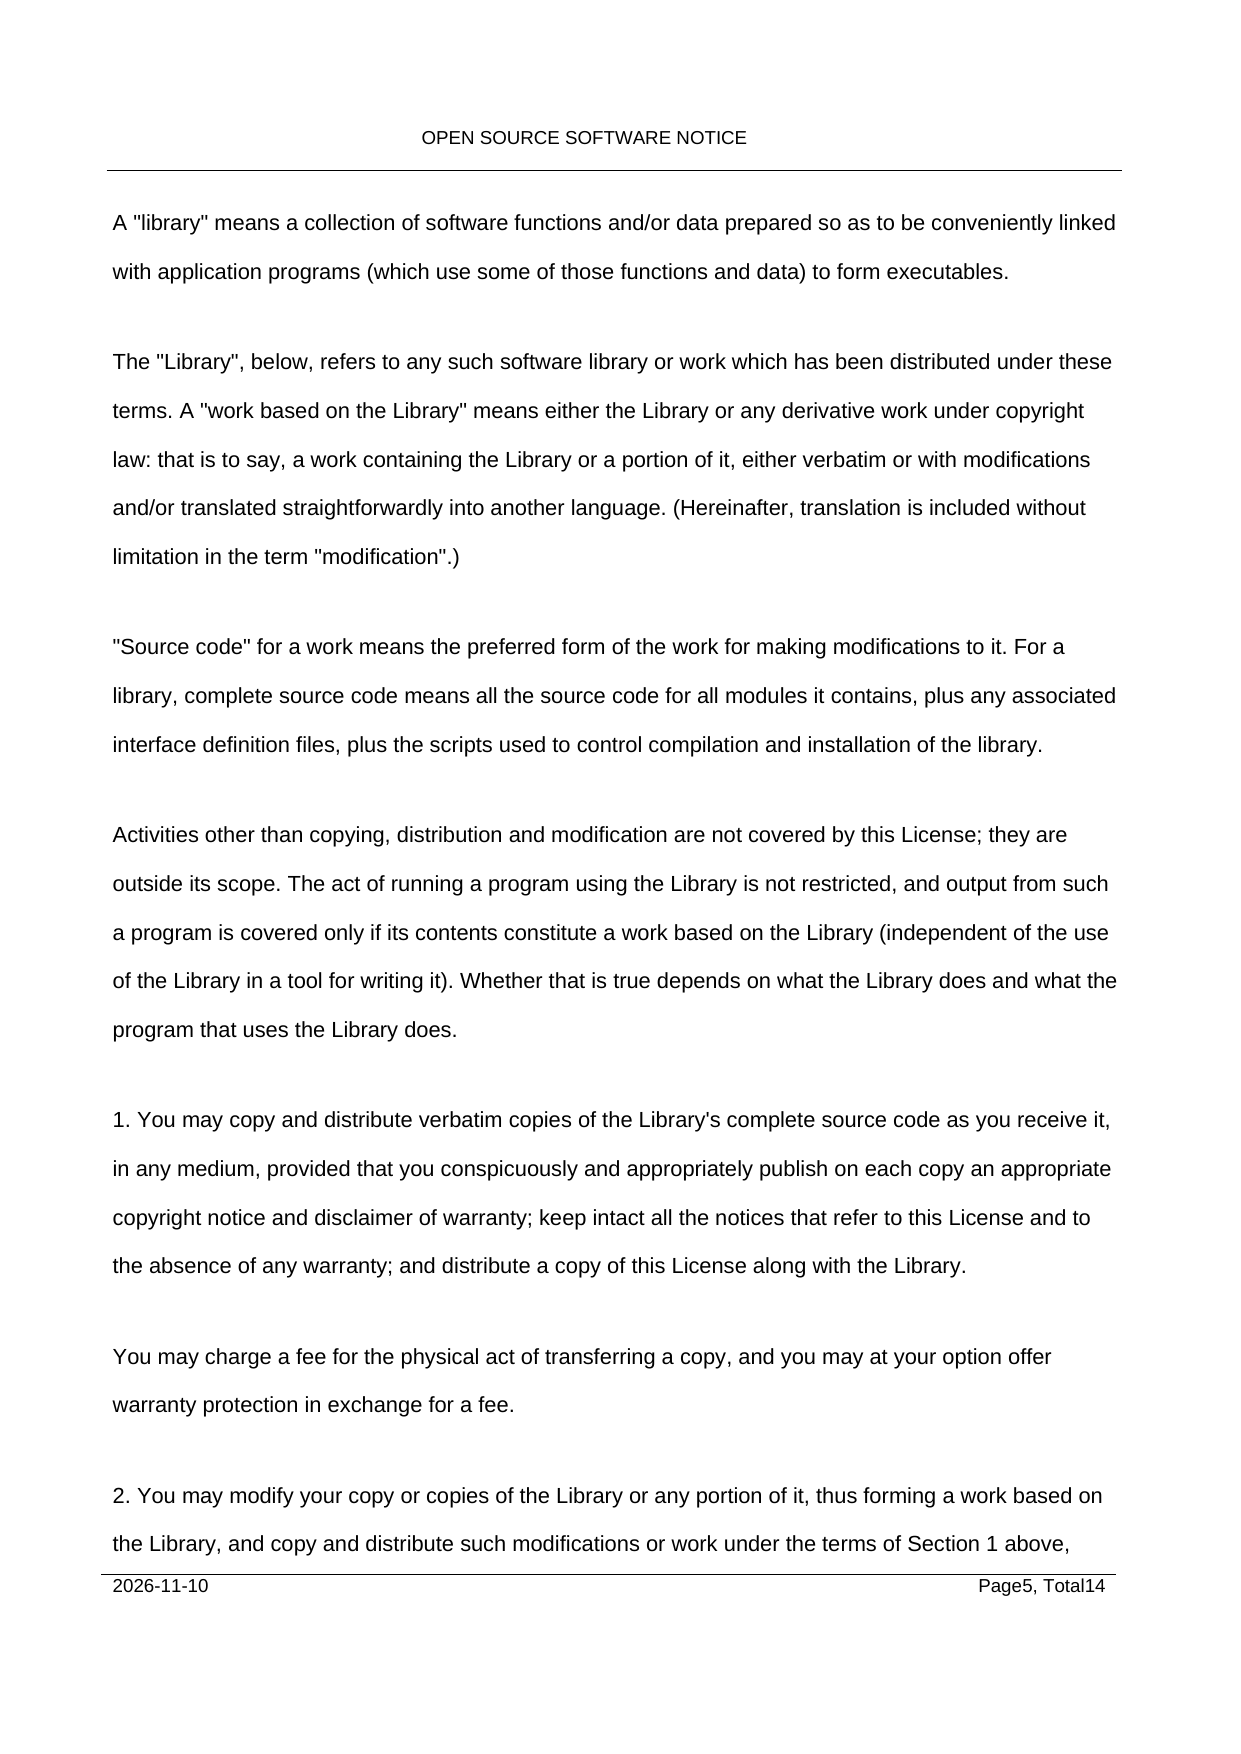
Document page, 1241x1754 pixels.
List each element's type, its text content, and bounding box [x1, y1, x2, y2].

text The "Library", below, refers to any such software library or work which has been distributed under these terms. A "work based on the Library" means either the Library or any derivative work under copyright law: that is to say, a work containing the Library or a portion of it, either verbatim or with modifications and/or translated straightforwardly into another language. (Hereinafter, translation is included without limitation in the term "modification".) [112, 345, 1128, 573]
text 1. You may copy and distribute verbatim copies of the Library's complete source code as you receive it, in any medium, provided that you conspicuously and appropriately publish on each copy an appropriate copyright notice and disclaimer of warranty; keep intact all the notices that refer to this License and to the absence of any warranty; and distribute a copy of this License along with the Library. [112, 1103, 1128, 1282]
text You may charge a fee for the physical act of transferring a copy, and you may at your option offer warranty protection in exchange for a fee. [112, 1340, 1128, 1421]
text A "library" means a collection of software functions and/or data prepared so as to be conveniently linked with application programs (which use some of those functions and data) to form executables. [112, 206, 1128, 288]
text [112, 1479, 1128, 1560]
text Activities other than copying, distribution and modification are not covered by this License; they are outside its scope. The act of running a program using the Library is not restricted, and output from such a program is covered only if its contents constitute a work based on the Library (independent of the use of the Library in a tool for writing it). Whether that is true depends on what the Library does and what the program that uses the Library does. [112, 818, 1128, 1046]
text "Source code" for a work means the preferred form of the work for making modifications to it. For a library, complete source code means all the source code for all modules it contains, plus any associated interface definition files, plus the scripts used to control compilation and installation of the library. [112, 631, 1128, 761]
